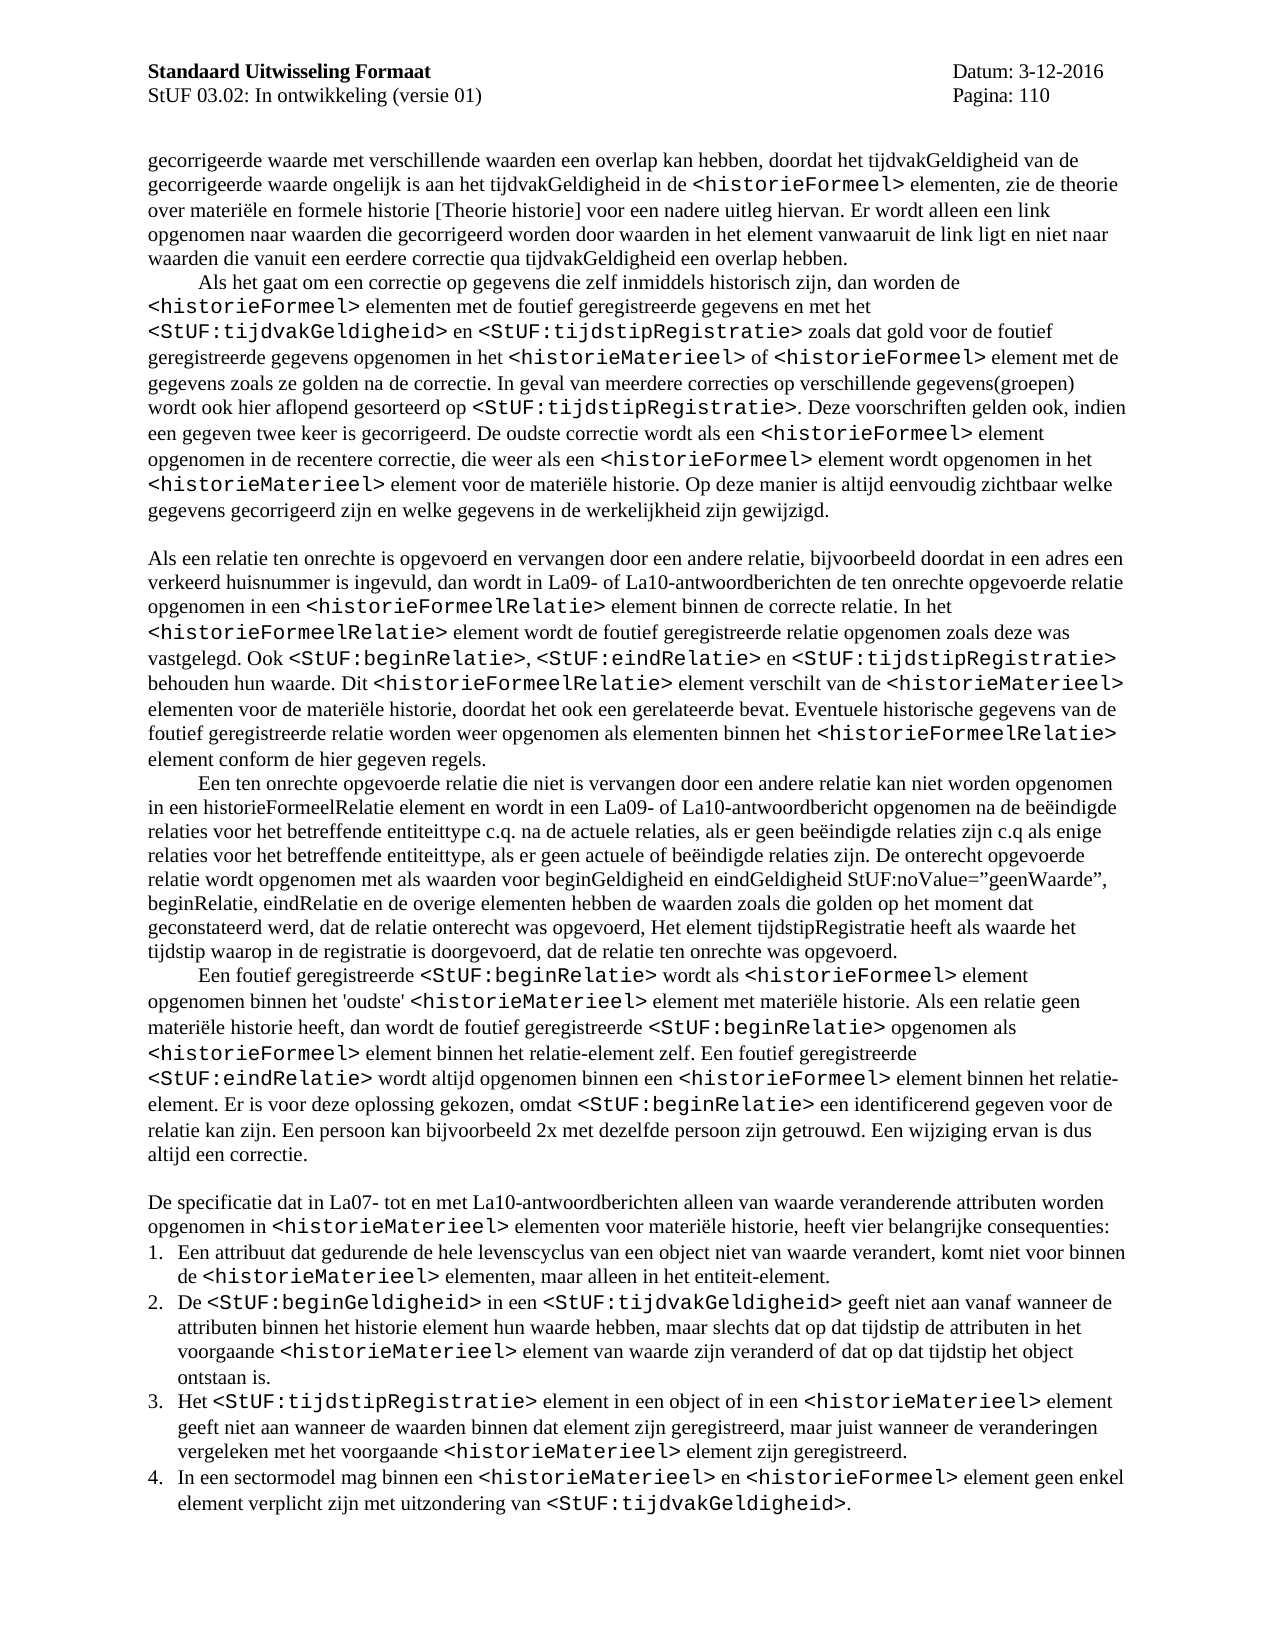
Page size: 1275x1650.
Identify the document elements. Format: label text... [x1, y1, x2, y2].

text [148, 148, 1127, 270]
text Een foutief geregistreerde <StUF:beginRelatie> wordt als <historieFormeel> element opgenomen binnen het 'oudste' <historieMaterieel> element met materiële historie. Als een relatie geen materiële historie heeft, dan wordt de foutief geregistreerde <StUF:beginRelatie> opgenomen als <historieFormeel> element binnen het relatie-element zelf. Een foutief geregistreerde <StUF:eindRelatie> wordt altijd opgenomen binnen een <historieFormeel> element binnen het relatie-element. Er is voor deze oplossing gekozen, omdat <StUF:beginRelatie> een identificerend gegeven voor de relatie kan zijn. Een persoon kan bijvoorbeeld 2x met dezelfde persoon zijn getrouwd. Een wijziging ervan is dus altijd een correctie. [148, 963, 1127, 1166]
text Als het gaat om een correctie op gegevens die zelf inmiddels historisch zijn, dan worden de <historieFormeel> elementen met de foutief geregistreerde gegevens en met het <StUF:tijdvakGeldigheid> en <StUF:tijdstipRegistratie> zoals dat gold voor de foutief geregistreerde gegevens opgenomen in het <historieMaterieel> of <historieFormeel> element met de gegevens zoals ze golden na de correctie. In geval van meerdere correcties op verschillende gegevens(groepen) wordt ook hier aflopend gesorteerd op <StUF:tijdstipRegistratie>. Deze voorschriften gelden ook, indien een gegeven twee keer is gecorrigeerd. De oudste correctie wordt als een <historieFormeel> element opgenomen in de recentere correctie, die weer als een <historieFormeel> element wordt opgenomen in het <historieMaterieel> element voor de materiële historie. Op deze manier is altijd eenvoudig zichtbaar welke gegevens gecorrigeerd zijn en welke gegevens in de werkelijkheid zijn gewijzigd. [148, 270, 1127, 522]
list De <StUF:beginGeldigheid> in een <StUF:tijdvakGeldigheid> geeft niet aan vanaf wanneer de attributen binnen het historie element hun waarde hebben, maar slechts dat op dat tijdstip de attributen in het voorgaande <historieMaterieel> element van waarde zijn veranderd of dat op dat tijdstip het object ontstaan is. [148, 1289, 1127, 1389]
text De specificatie dat in La07- tot en met La10-antwoordberichten alleen van waarde veranderende attributen worden opgenomen in <historieMaterieel> elementen voor materiële historie, heeft vier belangrijke consequenties: [148, 1190, 1127, 1240]
text Als een relatie ten onrechte is opgevoerd en vervangen door een andere relatie, bijvoorbeeld doordat in een adres een verkeerd huisnummer is ingevuld, dan wordt in La09- of La10-antwoordberichten de ten onrechte opgevoerde relatie opgenomen in een <historieFormeelRelatie> element binnen de correcte relatie. In het <historieFormeelRelatie> element wordt de foutief geregistreerde relatie opgenomen zoals deze was vastgelegd. Ook <StUF:beginRelatie>, <StUF:eindRelatie> en <StUF:tijdstipRegistratie> behouden hun waarde. Dit <historieFormeelRelatie> element verschilt van de <historieMaterieel> elementen voor de materiële historie, doordat het ook een gerelateerde bevat. Eventuele historische gegevens van de foutief geregistreerde relatie worden weer opgenomen als elementen binnen het <historieFormeelRelatie> element conform de hier gegeven regels. [148, 546, 1127, 771]
list Het <StUF:tijdstipRegistratie> element in een object of in een <historieMaterieel> element geeft niet aan wanneer de waarden binnen dat element zijn geregistreerd, maar juist wanneer de veranderingen vergeleken met het voorgaande <historieMaterieel> element zijn geregistreerd. [148, 1389, 1127, 1465]
list Een attribuut dat gedurende de hele levenscyclus van een object niet van waarde verandert, komt niet voor binnen de <historieMaterieel> elementen, maar alleen in het entiteit-element. [148, 1240, 1127, 1289]
text Een ten onrechte opgevoerde relatie die niet is vervangen door een andere relatie kan niet worden opgenomen in een historieFormeelRelatie element en wordt in een La09- of La10-antwoordbericht opgenomen na de beëindigde relaties voor het betreffende entiteittype c.q. na de actuele relaties, als er geen beëindigde relaties zijn c.q als enige relaties voor het betreffende entiteittype, als er geen actuele of beëindigde relaties zijn. De onterecht opgevoerde relatie wordt opgenomen met als waarden voor beginGeldigheid en eindGeldigheid StUF:noValue=”geenWaarde”, beginRelatie, eindRelatie en de overige elementen hebben de waarden zoals die golden op het moment dat geconstateerd werd, dat de relatie onterecht was opgevoerd, Het element tijdstipRegistratie heeft als waarde het tijdstip waarop in de registratie is doorgevoerd, dat de relatie ten onrechte was opgevoerd. [148, 771, 1127, 963]
list In een sectormodel mag binnen een <historieMaterieel> en <historieFormeel> element geen enkel element verplicht zijn met uitzondering van <StUF:tijdvakGeldigheid>. [148, 1465, 1127, 1516]
